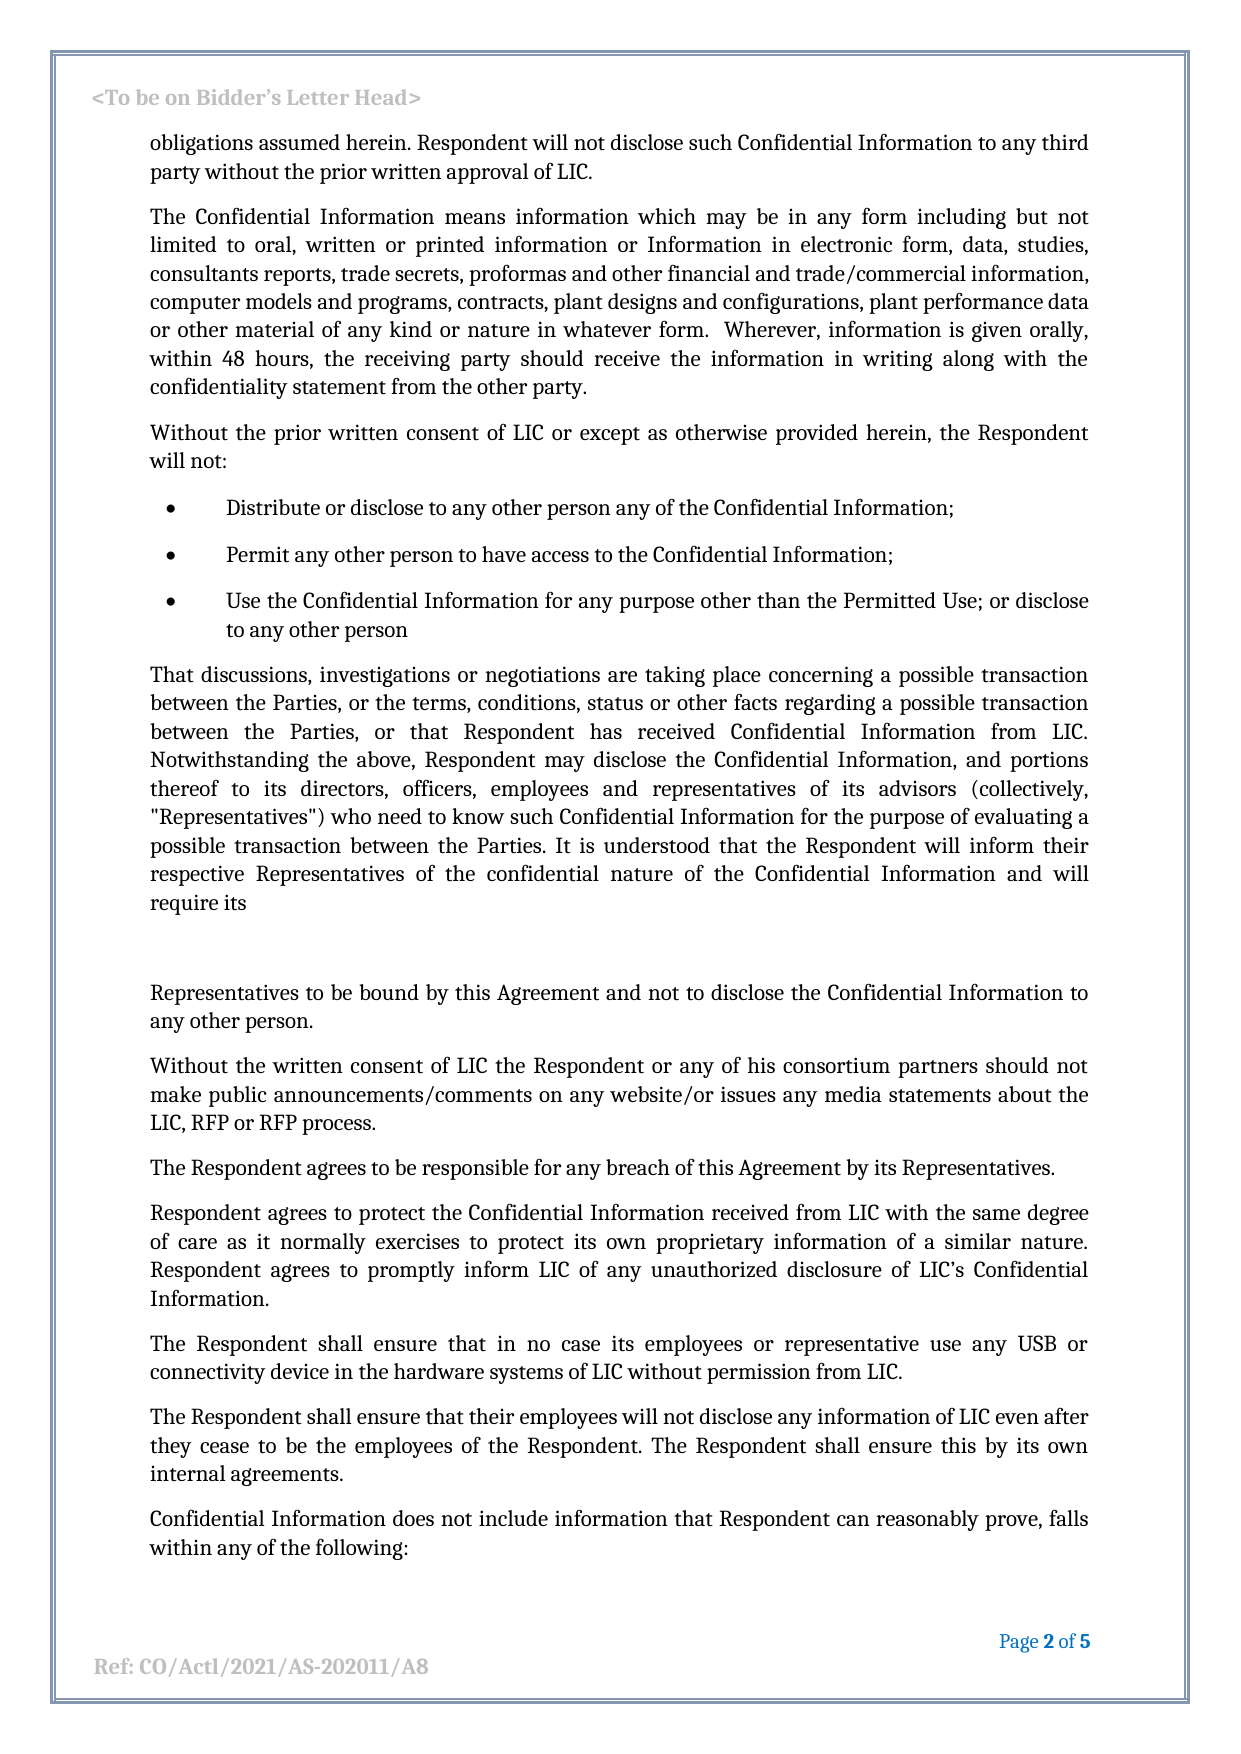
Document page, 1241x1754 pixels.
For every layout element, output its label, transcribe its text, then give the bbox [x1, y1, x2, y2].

list Permit any other person to have access to the Confidential Information; [165, 540, 1090, 568]
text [150, 130, 1090, 185]
text Without the prior written consent of LIC or except as otherwise provided herein, the Respondent will not: [150, 419, 1090, 474]
text The Respondent agrees to be responsible for any breach of this Agreement by its Representatives. [150, 1155, 1090, 1181]
text The Confidential Information means information which may be in any form including but not limited to oral, written or printed information or Information in electronic form, data, studies, consultants reports, trade secrets, proformas and other financial and trade/commercial information, computer models and programs, contracts, plant designs and configurations, plant performance data or other material of any kind or nature in whatever form. Wherever, information is given orally, within 48 hours, the receiving party should receive the information in writing along with the confidentiality statement from the other party. [150, 203, 1090, 401]
text Confidential Information does not include information that Respondent can reasonably prove, falls within any of the following: [150, 1506, 1090, 1561]
text That discussions, investigations or negotiations are taking place concerning a possible transaction between the Parties, or the terms, conditions, status or other facts regarding a possible transaction between the Parties, or that Respondent has received Confidential Information from LIC. Notwithstanding the above, Respondent may disclose the Confidential Information, and portions thereof to its directors, officers, employees and representatives of its advisors (collectively, "Representatives") who need to know such Confidential Information for the purpose of evaluating a possible transaction between the Parties. It is understood that the Respondent will inform their respective Representatives of the confidential nature of the Confidential Information and will require its [150, 662, 1090, 916]
text The Respondent shall ensure that in no case its employees or representative use any USB or connectivity device in the hardware systems of LIC without permission from LIC. [150, 1331, 1090, 1385]
text Without the written consent of LIC the Respondent or any of his consortium partners should not make public announcements/comments on any website/or issues any media statements about the LIC, RFP or RFP process. [150, 1053, 1090, 1136]
text Respondent agrees to protect the Confidential Information received from LIC with the same degree of care as it normally exercises to protect its own proprietary information of a similar nature. Respondent agrees to promptly inform LIC of any unauthorized disclosure of LIC’s Confidential Information. [150, 1200, 1090, 1312]
list Use the Confidential Information for any purpose other than the Permitted Use; or disclose to any other person [165, 587, 1090, 643]
text The Respondent shall ensure that their employees will not disclose any information of LIC even after they cease to be the employees of the Respondent. The Respondent shall ensure this by its own internal agreements. [150, 1404, 1090, 1487]
text Representatives to be bound by this Agreement and not to disclose the Confidential Information to any other person. [150, 979, 1090, 1034]
list Distribute or disclose to any other person any of the Confidential Information; [165, 493, 1090, 521]
